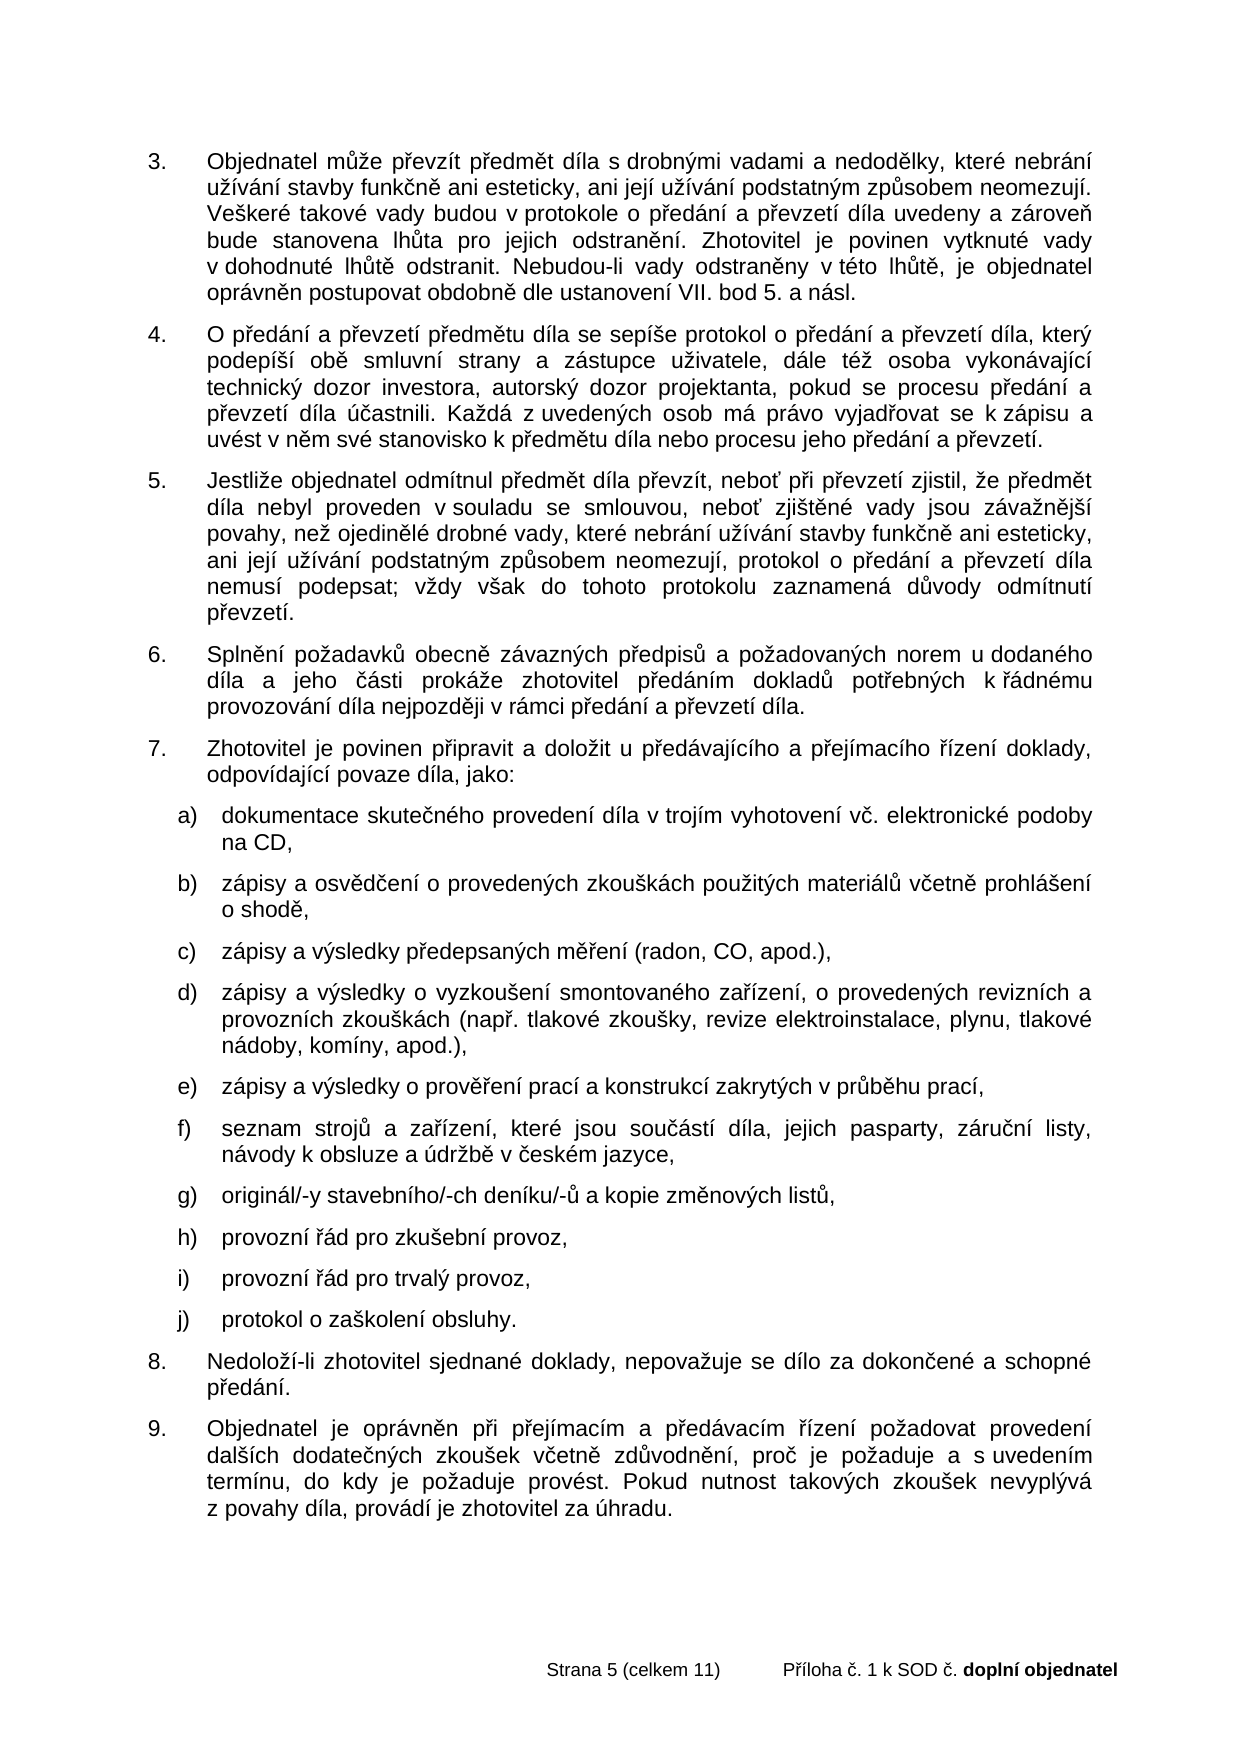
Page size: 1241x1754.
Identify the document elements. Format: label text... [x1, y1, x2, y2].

text d) zápisy a výsledky o vyzkoušení smontovaného zařízení, o provedených revizních a provozních zkouškách (např. tlakové zkoušky, revize elektroinstalace, plynu, tlakové nádoby, komíny, apod.), [177, 979, 1093, 1058]
list Nedoloží-li zhotovitel sjednané doklady, nepovažuje se dílo za dokončené a schopné předání. [148, 1348, 1093, 1400]
list Jestliže objednatel odmítnul předmět díla převzít, neboť při převzetí zjistil, že předmět díla nebyl proveden v souladu se smlouvou, neboť zjištěné vady jsou závažnější povahy, než ojedinělé drobné vady, které nebrání užívání stavby funkčně ani esteticky, ani její užívání podstatným způsobem neomezují, protokol o předání a převzetí díla nemusí podepsat; vždy však do tohoto protokolu zaznamená důvody odmítnutí převzetí. [148, 467, 1093, 626]
list Objednatel může převzít předmět díla s drobnými vadami a nedodělky, které nebrání užívání stavby funkčně ani esteticky, ani její užívání podstatným způsobem neomezují. Veškeré takové vady budou v protokole o předání a převzetí díla uvedeny a zároveň bude stanovena lhůta pro jejich odstranění. Zhotovitel je povinen vytknuté vady v dohodnuté lhůtě odstranit. Nebudou-li vady odstraněny v této lhůtě, je objednatel oprávněn postupovat obdobně dle ustanovení VII. bod 5. a násl. [148, 148, 1093, 306]
text i) provozní řád pro trvalý provoz, [177, 1265, 1093, 1291]
text j) protokol o zaškolení obsluhy. [177, 1306, 1093, 1333]
text h) provozní řád pro zkušební provoz, [177, 1224, 1093, 1250]
text g) originál/-y stavebního/-ch deníku/-ů a kopie změnových listů, [177, 1182, 1093, 1209]
list Splnění požadavků obecně závazných předpisů a požadovaných norem u dodaného díla a jeho části prokáže zhotovitel předáním dokladů potřebných k řádnému provozování díla nejpozději v rámci předání a převzetí díla. [148, 641, 1093, 720]
text c) zápisy a výsledky předepsaných měření (radon, CO, apod.), [177, 938, 1093, 964]
list Objednatel je oprávněn při přejímacím a předávacím řízení požadovat provedení dalších dodatečných zkoušek včetně zdůvodnění, proč je požaduje a s uvedením termínu, do kdy je požaduje provést. Pokud nutnost takových zkoušek nevyplývá z povahy díla, provádí je zhotovitel za úhradu. [148, 1415, 1093, 1521]
text a) dokumentace skutečného provedení díla v trojím vyhotovení vč. elektronické podoby na CD, [177, 802, 1093, 855]
list O předání a převzetí předmětu díla se sepíše protokol o předání a převzetí díla, který podepíší obě smluvní strany a zástupce uživatele, dále též osoba vykonávající technický dozor investora, autorský dozor projektanta, pokud se procesu předání a převzetí díla účastnili. Každá z uvedených osob má právo vyjadřovat se k zápisu a uvést v něm své stanovisko k předmětu díla nebo procesu jeho předání a převzetí. [148, 321, 1093, 452]
list Zhotovitel je povinen připravit a doložit u předávajícího a přejímacího řízení doklady, odpovídající povaze díla, jako: [148, 735, 1093, 787]
text f) seznam strojů a zařízení, které jsou součástí díla, jejich pasparty, záruční listy, návody k obsluze a údržbě v českém jazyce, [177, 1114, 1093, 1167]
text e) zápisy a výsledky o prověření prací a konstrukcí zakrytých v průběhu prací, [177, 1073, 1093, 1099]
text b) zápisy a osvědčení o provedených zkouškách použitých materiálů včetně prohlášení o shodě, [177, 870, 1093, 923]
